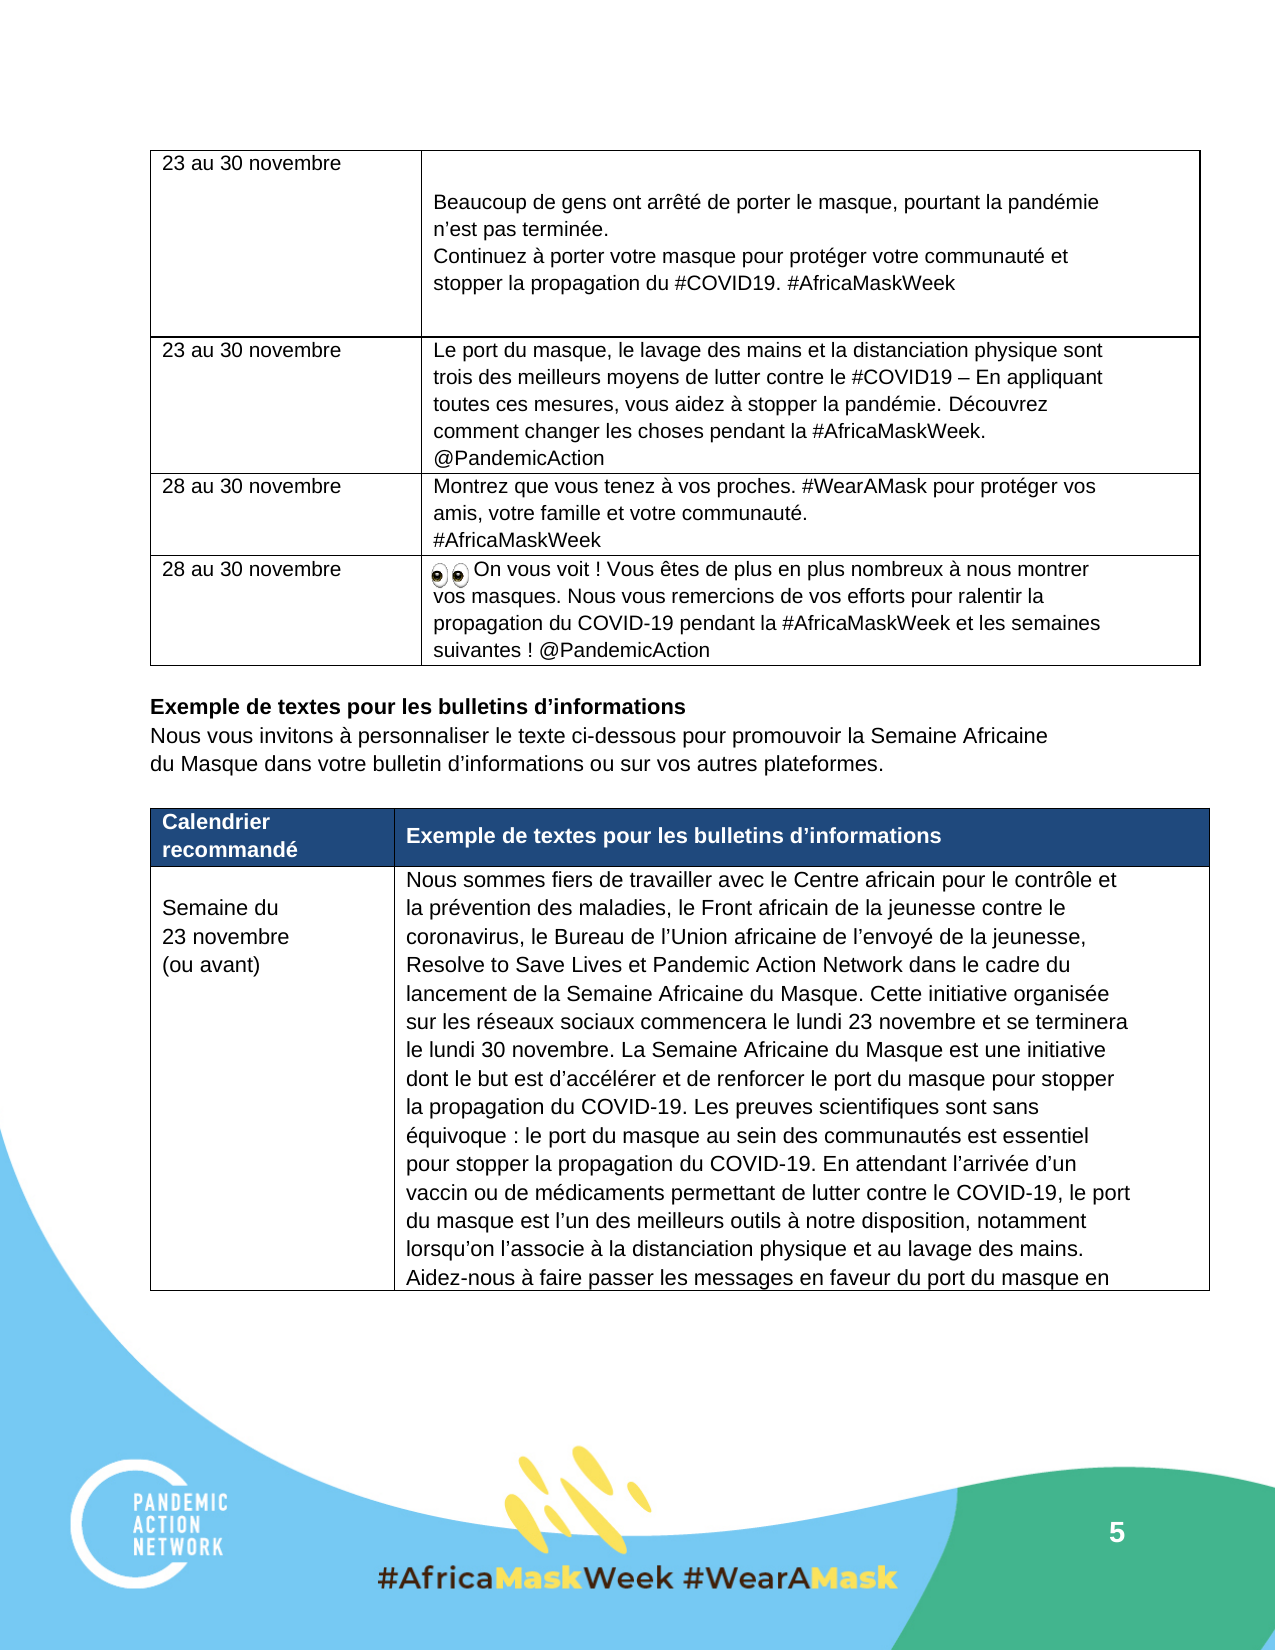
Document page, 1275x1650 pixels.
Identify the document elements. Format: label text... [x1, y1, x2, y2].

picture [0, 3, 1275, 1650]
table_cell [395, 867, 1209, 1290]
text Nous vous invitons à personnaliser le texte ci-dessous pour promouvoir la Semaine Africaine du Masque dans votre bulletin d’informations ou sur vos autres plateformes. [150, 723, 1060, 776]
table_cell Montrez que vous tenez à vos proches. #WearAMask pour protéger vos amis, votre famille et votre communauté. #AfricaMaskWeek [422, 474, 1199, 555]
table_cell 23 au 30 novembre [151, 151, 421, 336]
table_cell 23 au 30 novembre [151, 338, 421, 473]
table_cell Beaucoup de gens ont arrêté de porter le masque, pourtant la pandémie n’est pas terminée. Continuez à porter votre masque pour protéger votre communauté et stopper la propagation du #COVID19. #AfricaMaskWeek [422, 151, 1199, 336]
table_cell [151, 867, 394, 1290]
table_header Exemple de textes pour les bulletins d’informations [395, 809, 1209, 866]
text Exemple de textes pour les bulletins d’informations [150, 666, 1060, 719]
table_header Calendrier recommandé [151, 809, 394, 866]
table_cell On vous voit ! Vous êtes de plus en plus nombreux à nous montrer vos masques. Nous vous remercions de vos efforts pour ralentir la propagation du COVID-19 pendant la #AfricaMaskWeek et les semaines suivantes ! @PandemicAction [422, 556, 1199, 665]
table_cell 28 au 30 novembre [151, 474, 421, 555]
table_cell Le port du masque, le lavage des mains et la distanciation physique sont trois des meilleurs moyens de lutter contre le #COVID19 – En appliquant toutes ces mesures, vous aidez à stopper la pandémie. Découvrez comment changer les choses pendant la #AfricaMaskWeek. @PandemicAction [422, 338, 1199, 473]
table_cell 28 au 30 novembre [151, 556, 421, 665]
